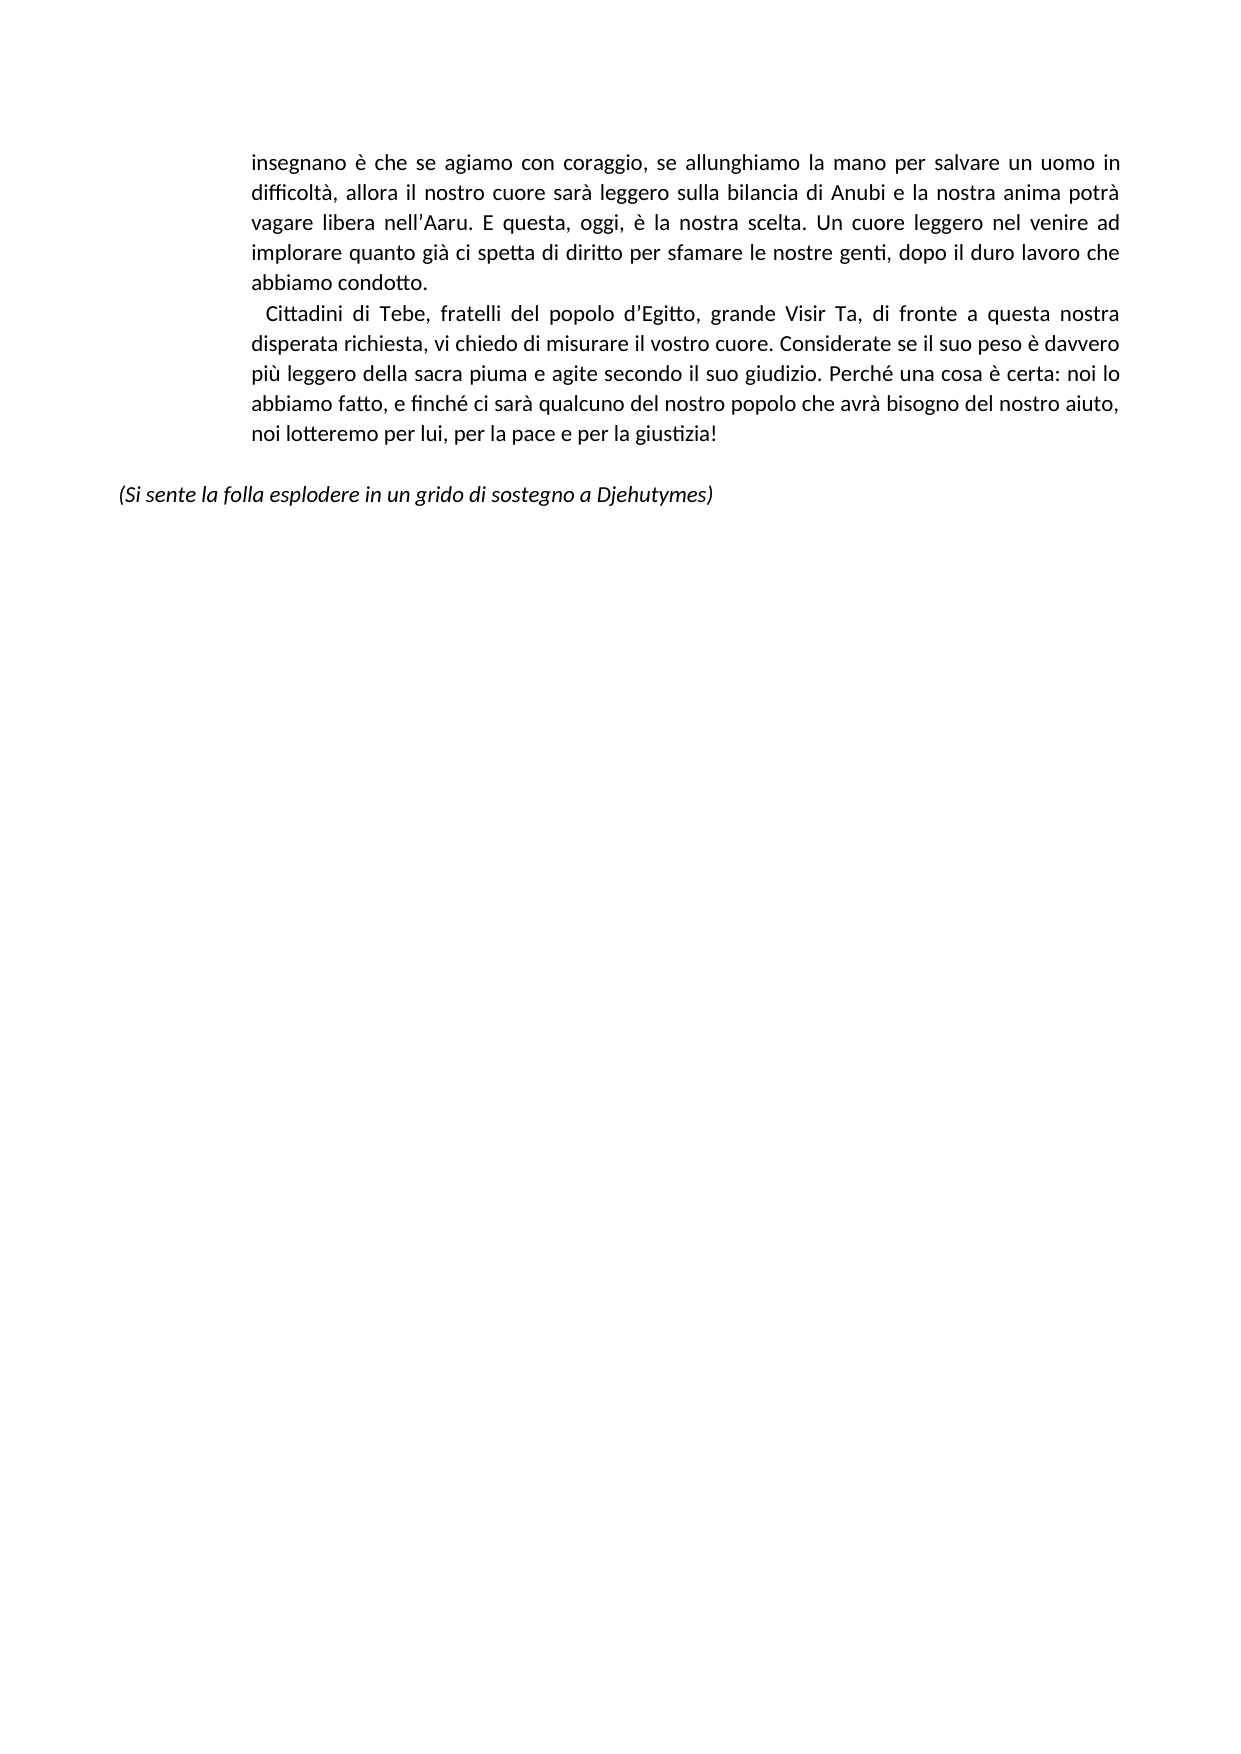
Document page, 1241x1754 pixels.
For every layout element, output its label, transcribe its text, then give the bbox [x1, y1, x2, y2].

text (Si sente la folla esplodere in un grido di sostegno a Djehutymes) [118, 480, 1122, 508]
text Cittadini di Tebe, fratelli del popolo d’Egitto, grande Visir Ta, di fronte a questa nostra disperata richiesta, vi chiedo di misurare il vostro cuore. Considerate se il suo peso è davvero più leggero della sacra piuma e agite secondo il suo giudizio. Perché una cosa è certa: noi lo abbiamo fatto, e finché ci sarà qualcuno del nostro popolo che avrà bisogno del nostro aiuto, noi lotteremo per lui, per la pace e per la giustizia! [251, 299, 1122, 447]
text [251, 148, 1122, 296]
